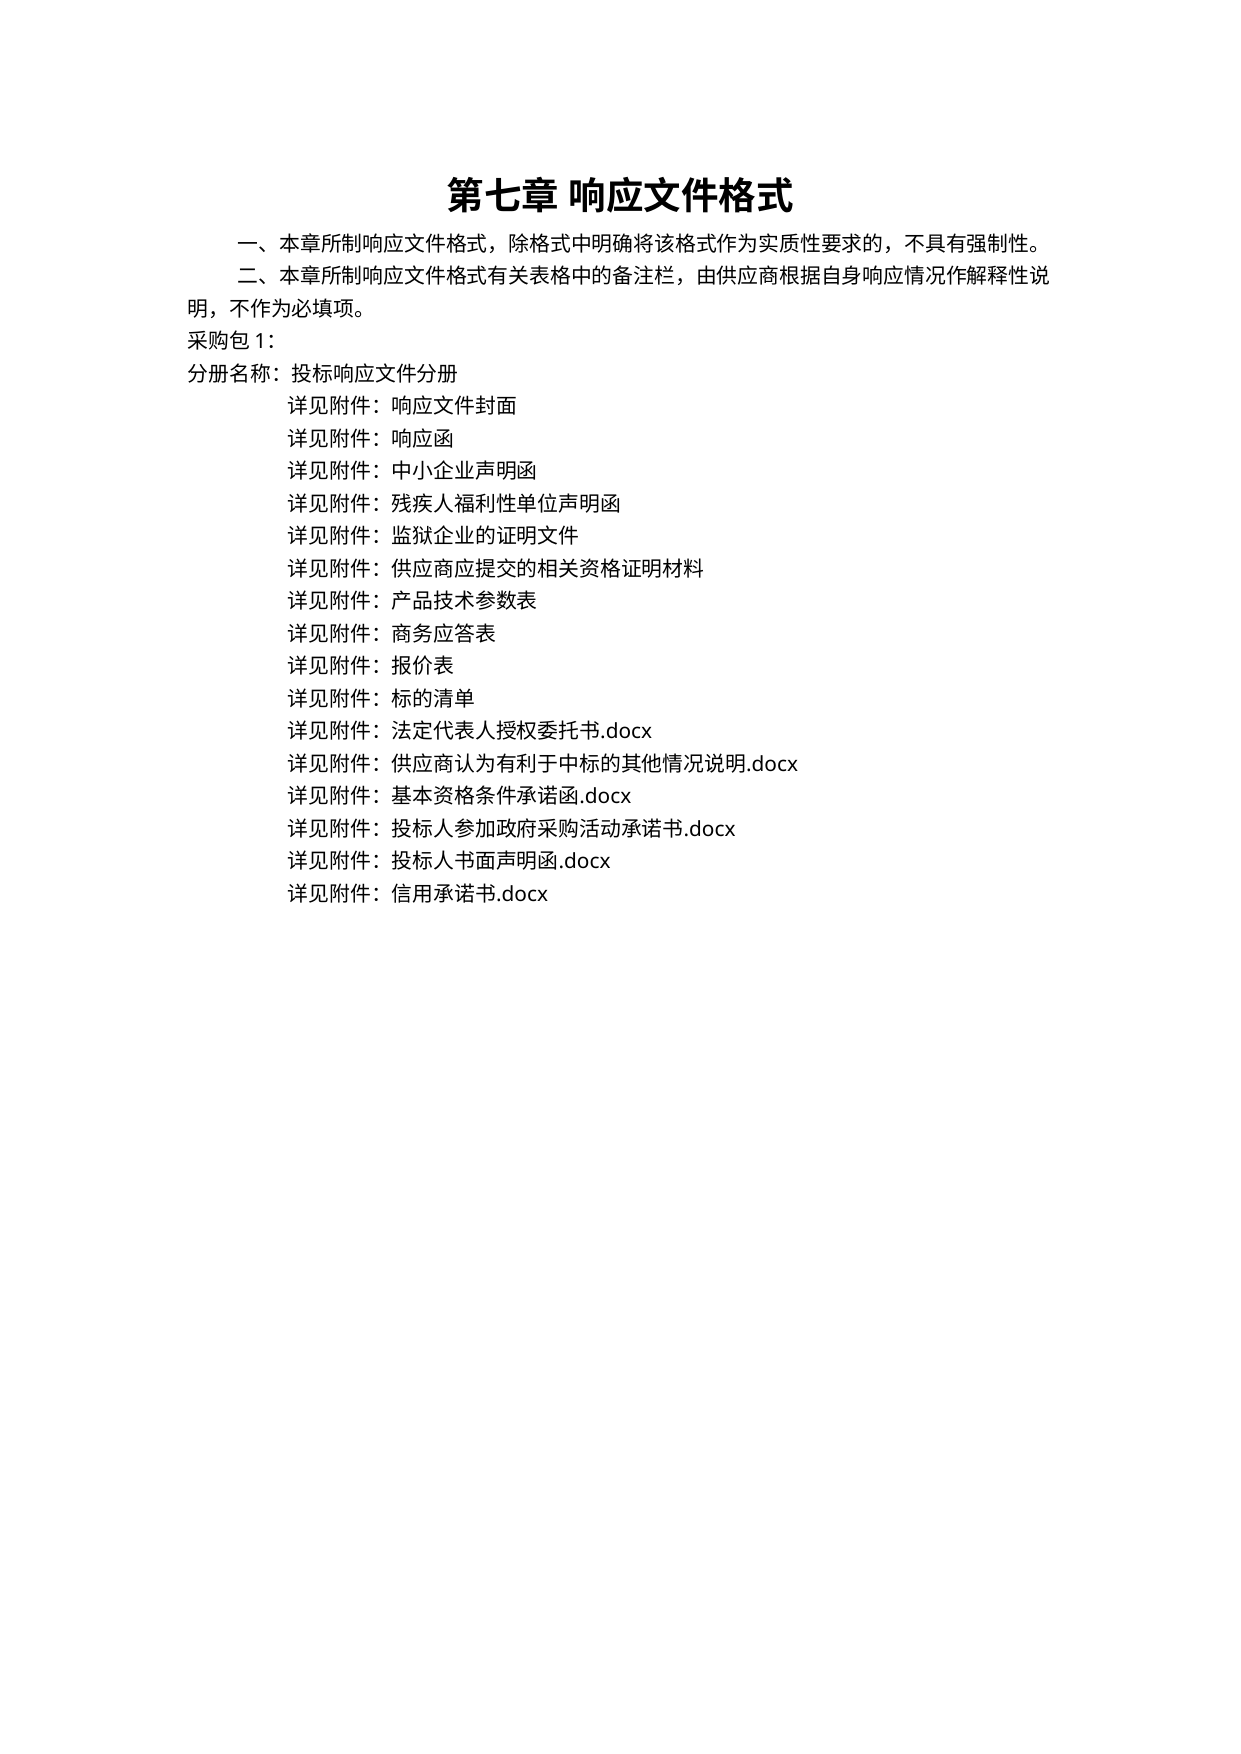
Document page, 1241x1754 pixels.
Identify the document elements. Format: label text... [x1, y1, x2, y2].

text 详见附件：投标人参加政府采购活动承诺书.docx [187, 812, 1053, 844]
text 分册名称：投标响应文件分册 [187, 357, 1053, 389]
text 详见附件：供应商认为有利于中标的其他情况说明.docx [187, 747, 1053, 779]
text 详见附件：投标人书面声明函.docx [187, 844, 1053, 877]
text 第七章 响应文件格式 [187, 162, 1053, 227]
text 详见附件：响应文件封面 [187, 389, 1053, 422]
text 详见附件：基本资格条件承诺函.docx [187, 779, 1053, 812]
text 详见附件：法定代表人授权委托书.docx [187, 714, 1053, 747]
text 采购包1： [187, 324, 1053, 357]
text 二、本章所制响应文件格式有关表格中的备注栏，由供应商根据自身响应情况作解释性说明，不作为必填项。 [187, 259, 1053, 324]
text 详见附件：产品技术参数表 [187, 584, 1053, 617]
text 详见附件：供应商应提交的相关资格证明材料 [187, 552, 1053, 584]
text 详见附件：报价表 [187, 649, 1053, 682]
text 详见附件：残疾人福利性单位声明函 [187, 487, 1053, 519]
text 详见附件：中小企业声明函 [187, 454, 1053, 487]
text 详见附件：商务应答表 [187, 617, 1053, 649]
text 详见附件：信用承诺书.docx [187, 877, 1053, 909]
text 详见附件：响应函 [187, 422, 1053, 454]
text 一、本章所制响应文件格式，除格式中明确将该格式作为实质性要求的，不具有强制性。 [187, 227, 1053, 259]
text 详见附件：监狱企业的证明文件 [187, 519, 1053, 552]
text 详见附件：标的清单 [187, 682, 1053, 714]
